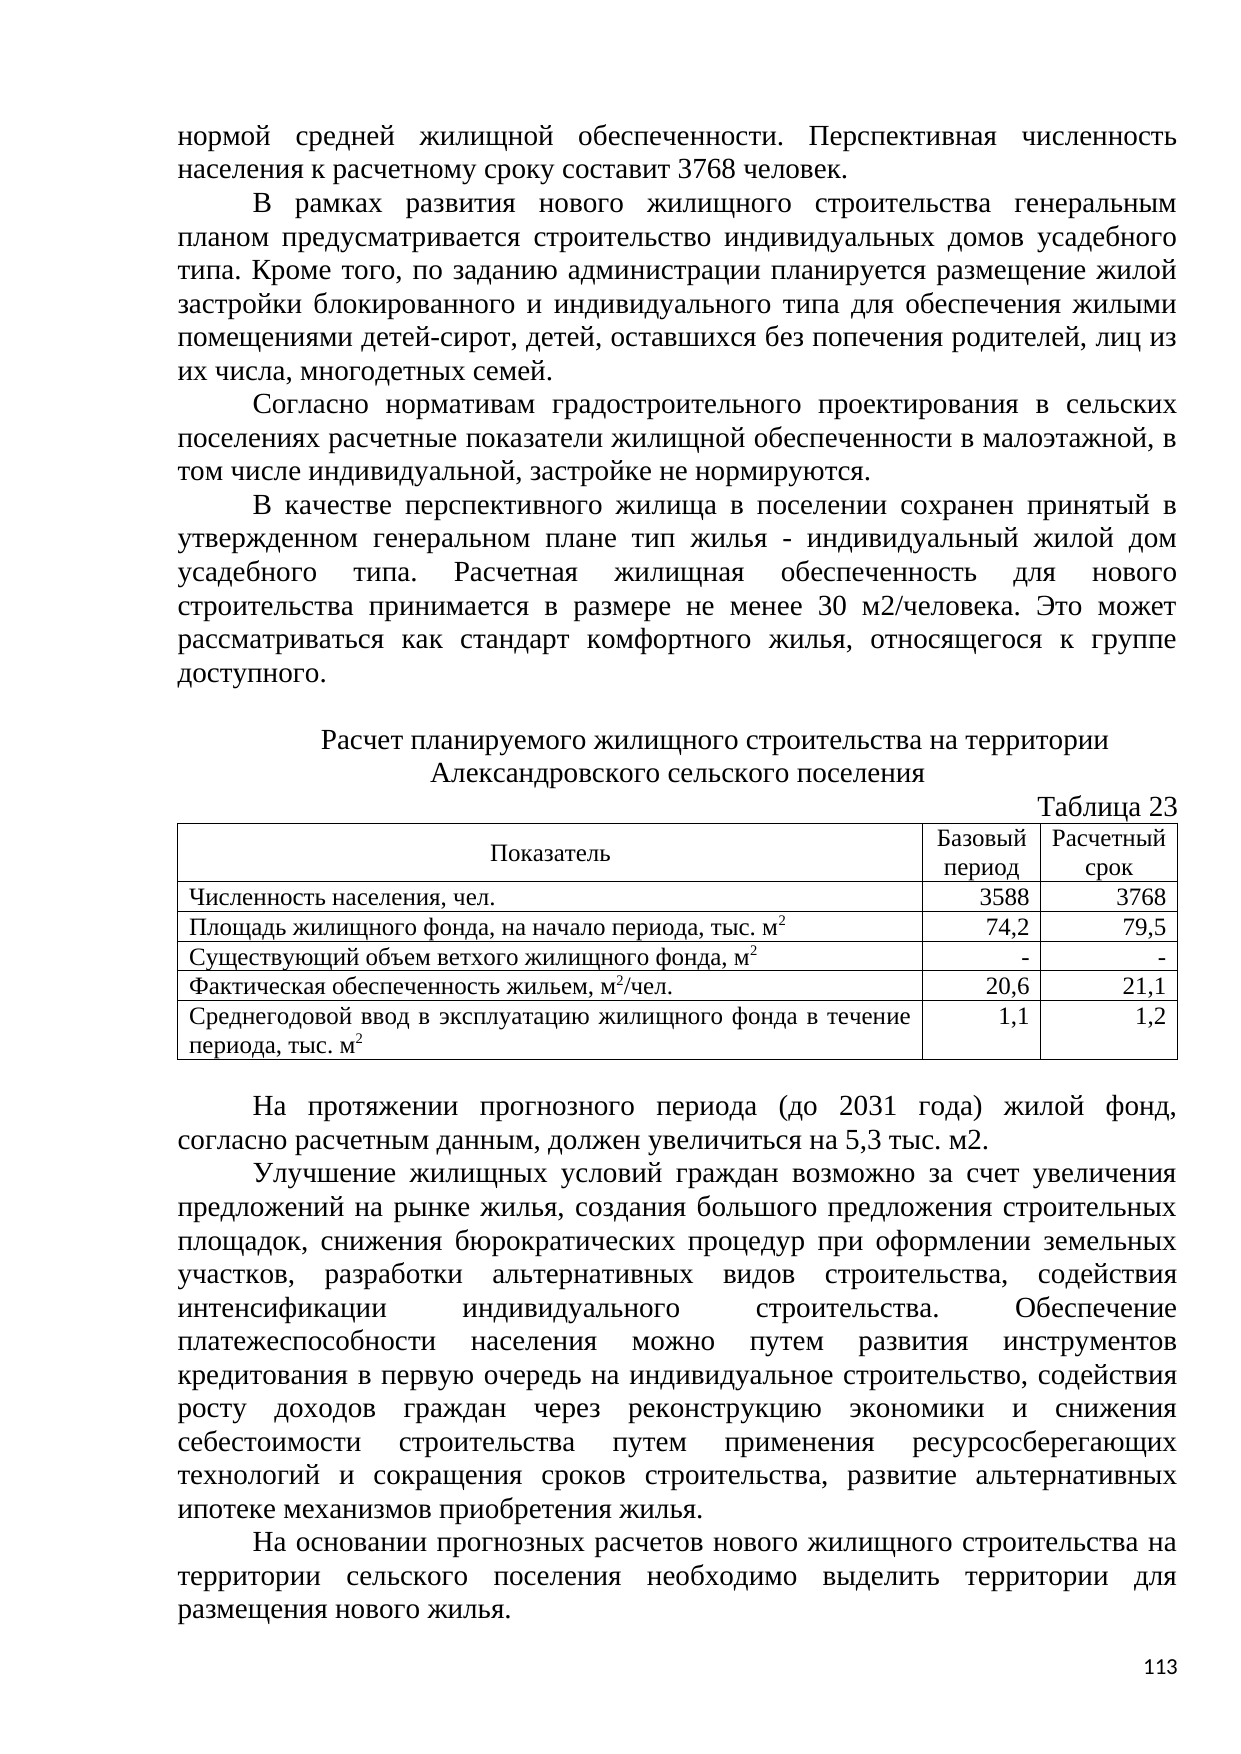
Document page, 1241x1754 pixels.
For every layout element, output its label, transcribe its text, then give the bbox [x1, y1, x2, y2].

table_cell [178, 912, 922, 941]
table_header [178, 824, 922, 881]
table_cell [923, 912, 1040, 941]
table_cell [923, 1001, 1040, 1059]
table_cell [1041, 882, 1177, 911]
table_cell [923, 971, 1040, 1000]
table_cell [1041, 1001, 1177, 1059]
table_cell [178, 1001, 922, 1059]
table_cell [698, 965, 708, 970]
text На основании прогнозных расчетов нового жилищного строительства на территории сельского поселения необходимо выделить территории для размещения нового жилья. [177, 1524, 1178, 1625]
text Расчет планируемого жилищного строительства на территории Александровского сельского поселения [177, 722, 1178, 789]
text В рамках развития нового жилищного строительства генеральным планом предусматривается строительство индивидуальных домов усадебного типа. Кроме того, по заданию администрации планируется размещение жилой застройки блокированного и индивидуального типа для обеспечения жилыми помещениями детей-сирот, детей, оставшихся без попечения родителей, лиц из их числа, многодетных семей. [177, 185, 1178, 386]
text Согласно нормативам градостроительного проектирования в сельских поселениях расчетные показатели жилищной обеспеченности в малоэтажной, в том числе индивидуальной, застройке не нормируются. [177, 386, 1178, 487]
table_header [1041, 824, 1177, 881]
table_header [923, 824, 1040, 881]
text Таблица 23 [177, 789, 1178, 822]
text На протяжении прогнозного периода (до 2031 года) жилой фонд, согласно расчетным данным, должен увеличиться на 5,3 тыс. м2. [177, 1088, 1178, 1156]
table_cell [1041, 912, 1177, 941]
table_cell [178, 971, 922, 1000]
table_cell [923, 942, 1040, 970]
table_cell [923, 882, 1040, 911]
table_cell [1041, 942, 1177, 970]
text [177, 118, 1178, 185]
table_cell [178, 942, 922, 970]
text В качестве перспективного жилища в поселении сохранен принятый в утвержденном генеральном плане тип жилья - индивидуальный жилой дом усадебного типа. Расчетная жилищная обеспеченность для нового строительства принимается в размере не менее 30 м2/человека. Это может рассматриваться как стандарт комфортного жилья, относящегося к группе доступного. [177, 487, 1178, 688]
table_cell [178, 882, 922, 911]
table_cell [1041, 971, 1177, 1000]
text Улучшение жилищных условий граждан возможно за счет увеличения предложений на рынке жилья, создания большого предложения строительных площадок, снижения бюрократических процедур при оформлении земельных участков, разработки альтернативных видов строительства, содействия интенсификации индивидуального строительства. Обеспечение платежеспособности населения можно путем развития инструментов кредитования в первую очередь на индивидуальное строительство, содействия росту доходов граждан через реконструкцию экономики и снижения себестоимости строительства путем применения ресурсосберегающих технологий и сокращения сроков строительства, развитие альтернативных ипотеке механизмов приобретения жилья. [177, 1156, 1178, 1524]
